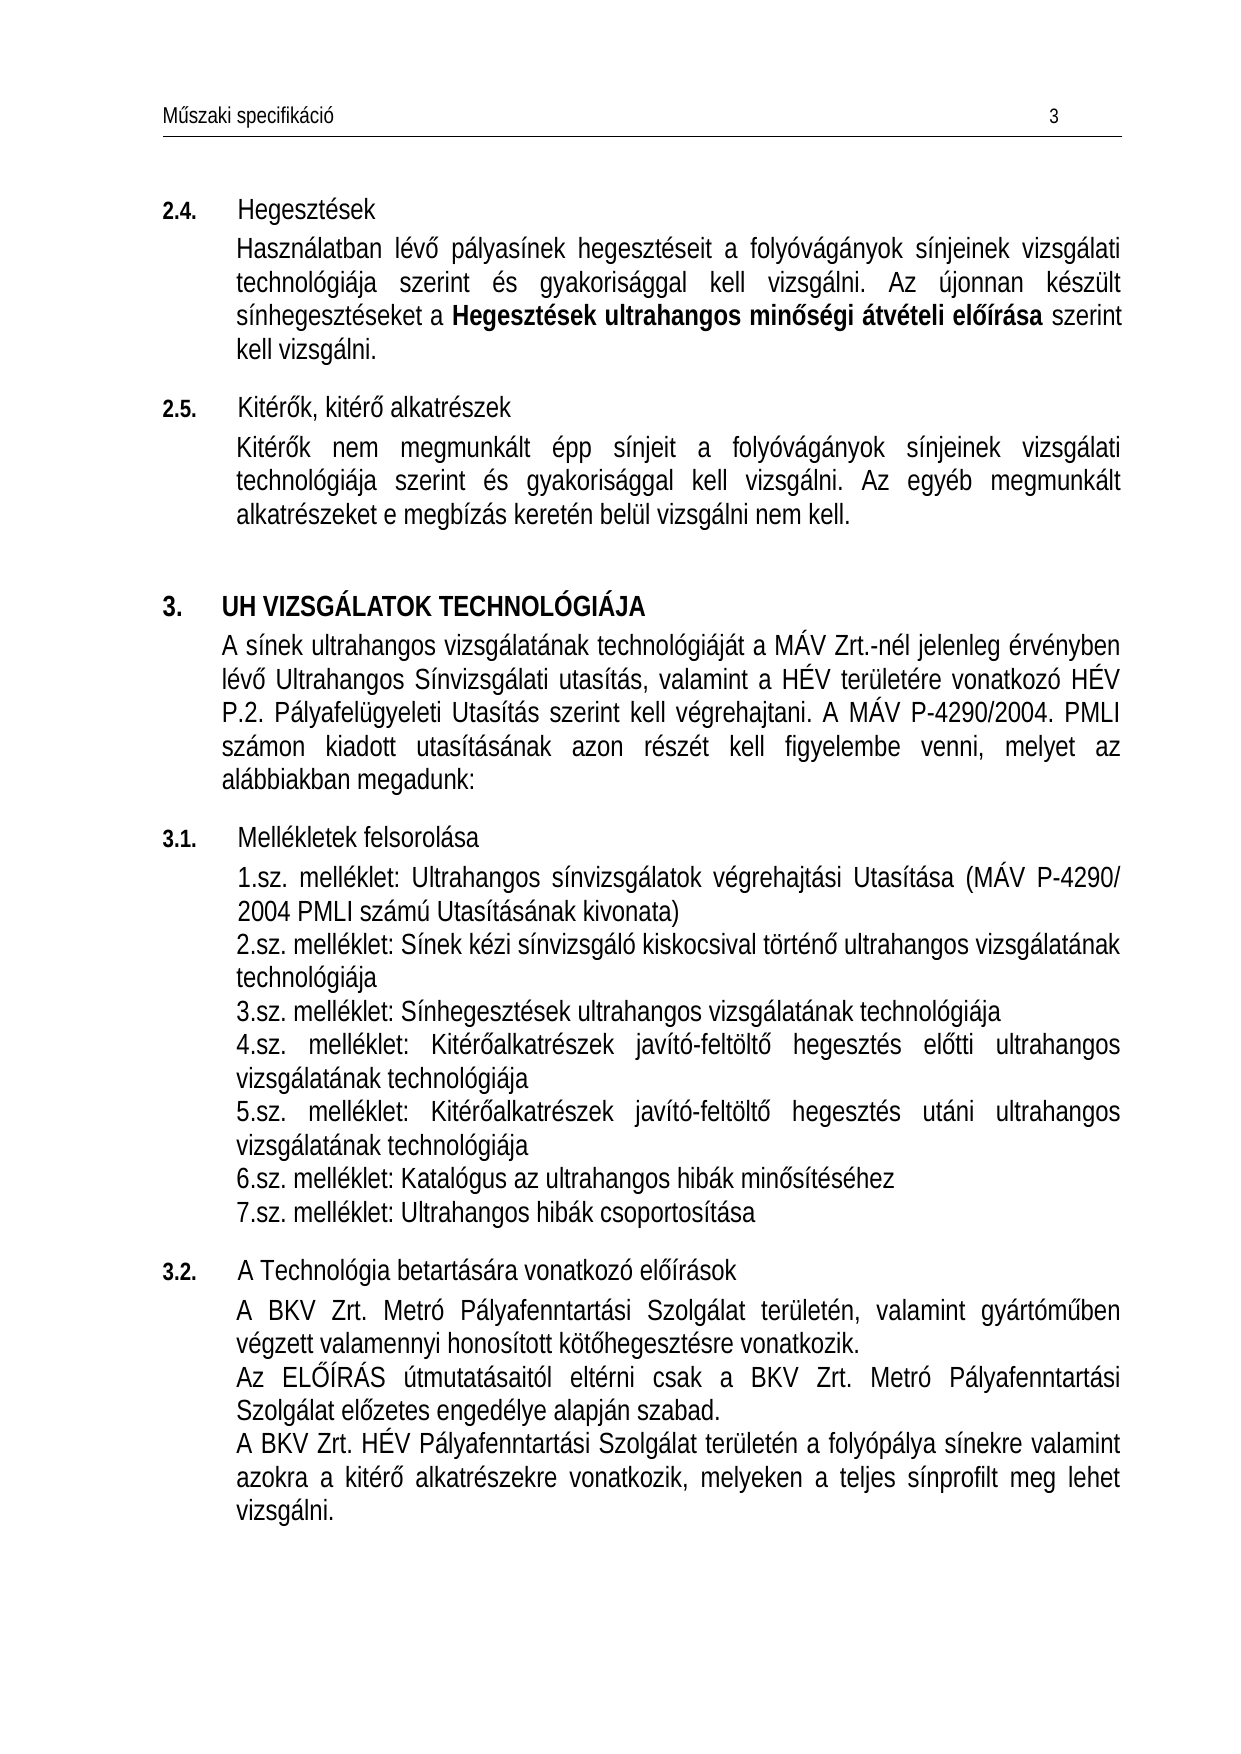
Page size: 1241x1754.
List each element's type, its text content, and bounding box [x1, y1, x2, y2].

text 6.sz. melléklet: Katalógus az ultrahangos hibák minősítéséhez [236, 1161, 1122, 1195]
text 5.sz. melléklet: Kitérőalkatrészek javító-feltöltő hegesztés utáni ultrahangos vizsgálatának technológiája [236, 1094, 1122, 1161]
text A BKV Zrt. HÉV Pályafenntartási Szolgálat területén a folyópálya sínekre valamint azokra a kitérő alkatrészekre vonatkozik, melyeken a teljes sínprofilt meg lehet vizsgálni. [236, 1427, 1122, 1527]
subtitle A Technológia betartására vonatkozó előírások [162, 1253, 1122, 1287]
text Használatban lévő pályasínek hegesztéseit a folyóvágányok sínjeinek vizsgálati technológiája szerint és gyakorisággal kell vizsgálni. Az újonnan készült sínhegesztéseket a Hegesztések ultrahangos minőségi átvételi előírása szerint kell vizsgálni. [236, 232, 1122, 365]
subtitle Hegesztések [162, 192, 1122, 225]
text 7.sz. melléklet: Ultrahangos hibák csoportosítása [236, 1195, 1122, 1228]
text Kitérők nem megmunkált épp sínjeit a folyóvágányok sínjeinek vizsgálati technológiája szerint és gyakorisággal kell vizsgálni. Az egyéb megmunkált alkatrészeket e megbízás keretén belül vizsgálni nem kell. [236, 430, 1122, 530]
subtitle Mellékletek felsorolása [162, 821, 1122, 854]
subtitle UH VIZSGÁLATOK TECHNOLÓGIÁJA [162, 589, 1122, 622]
text Az ELŐÍRÁS útmutatásaitól eltérni csak a BKV Zrt. Metró Pályafenntartási Szolgálat előzetes engedélye alapján szabad. [236, 1360, 1122, 1427]
text 4.sz. melléklet: Kitérőalkatrészek javító-feltöltő hegesztés előtti ultrahangos vizsgálatának technológiája [236, 1027, 1122, 1094]
subtitle Kitérők, kitérő alkatrészek [162, 390, 1122, 424]
text A sínek ultrahangos vizsgálatának technológiáját a MÁV Zrt.-nél jelenleg érvényben lévő Ultrahangos Sínvizsgálati utasítás, valamint a HÉV területére vonatkozó HÉV P.2. Pályafelügyeleti Utasítás szerint kell végrehajtani. A MÁV P-4290/2004. PMLI számon kiadott utasításának azon részét kell figyelembe venni, melyet az alábbiakban megadunk: [222, 628, 1122, 796]
text 3.sz. melléklet: Sínhegesztések ultrahangos vizsgálatának technológiája [236, 994, 1122, 1027]
text A BKV Zrt. Metró Pályafenntartási Szolgálat területén, valamint gyártóműben végzett valamennyi honosított kötőhegesztésre vonatkozik. [236, 1293, 1122, 1360]
text 1.sz. melléklet: Ultrahangos sínvizsgálatok végrehajtási Utasítása (MÁV P-4290/ 2004 PMLI számú Utasításának kivonata) [237, 860, 1122, 927]
text 2.sz. melléklet: Sínek kézi sínvizsgáló kiskocsival történő ultrahangos vizsgálatának technológiája [236, 927, 1122, 994]
